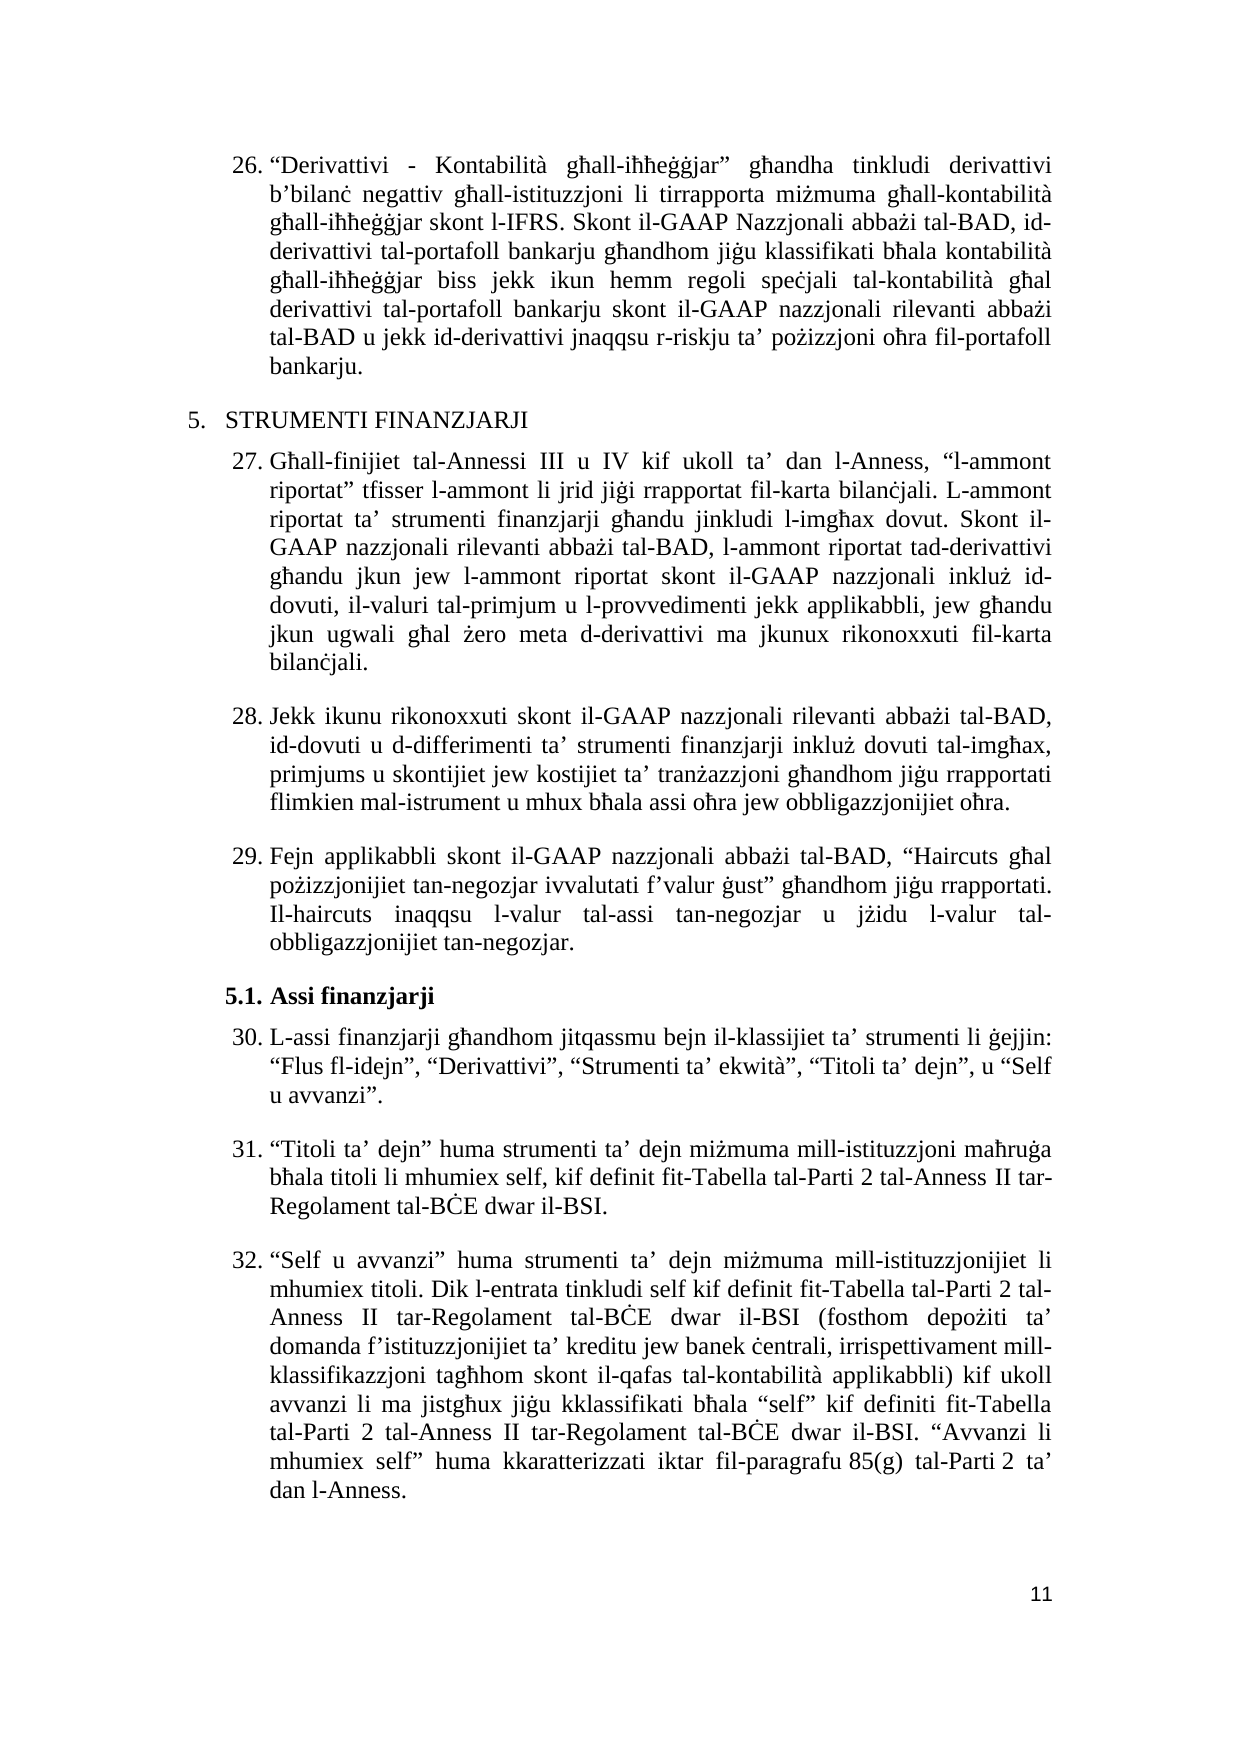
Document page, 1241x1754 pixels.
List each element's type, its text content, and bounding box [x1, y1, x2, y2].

text “Self u avvanzi” huma strumenti ta’ dejn miżmuma mill-istituzzjonijiet li mhumiex titoli. Dik l-entrata tinkludi self kif definit fit-Tabella tal-Parti 2 tal-Anness II tar-Regolament tal-BĊE dwar il-BSI (fosthom depożiti ta’ domanda f’istituzzjonijiet ta’ kreditu jew banek ċentrali, irrispettivament mill-klassifikazzjoni tagħhom skont il-qafas tal-kontabilità applikabbli) kif ukoll avvanzi li ma jistgħux jiġu kklassifikati bħala “self” kif definiti fit-Tabella tal-Parti 2 tal-Anness II tar-Regolament tal-BĊE dwar il-BSI. “Avvanzi li mhumiex self” huma kkaratterizzati iktar fil-paragrafu 85(g) tal-Parti 2 ta’ dan l-Anness. [232, 1245, 1053, 1504]
text L-assi finanzjarji għandhom jitqassmu bejn il-klassijiet ta’ strumenti li ġejjin: “Flus fl-idejn”, “Derivattivi”, “Strumenti ta’ ekwità”, “Titoli ta’ dejn”, u “Self u avvanzi”. [232, 1022, 1053, 1109]
text Għall-finijiet tal-Annessi III u IV kif ukoll ta’ dan l-Anness, “l-ammont riportat” tfisser l-ammont li jrid jiġi rrapportat fil-karta bilanċjali. L-ammont riportat ta’ strumenti finanzjarji għandu jinkludi l-imgħax dovut. Skont il-GAAP nazzjonali rilevanti abbażi tal-BAD, l-ammont riportat tad-derivattivi għandu jkun jew l-ammont riportat skont il-GAAP nazzjonali inkluż id-dovuti, il-valuri tal-primjum u l-provvedimenti jekk applikabbli, jew għandu jkun ugwali għal żero meta d-derivattivi ma jkunux rikonoxxuti fil-karta bilanċjali. [232, 446, 1053, 676]
subtitle Strumenti finanzjarji [187, 405, 1053, 434]
text Jekk ikunu rikonoxxuti skont il-GAAP nazzjonali rilevanti abbażi tal-BAD, id-dovuti u d-differimenti ta’ strumenti finanzjarji inkluż dovuti tal-imgħax, primjums u skontijiet jew kostijiet ta’ tranżazzjoni għandhom jiġu rrapportati flimkien mal-istrument u mhux bħala assi oħra jew obbligazzjonijiet oħra. [232, 701, 1053, 816]
subtitle Assi finanzjarji [225, 981, 1053, 1010]
text “Derivattivi - Kontabilità għall-iħħeġġjar” għandha tinkludi derivattivi b’bilanċ negattiv għall-istituzzjoni li tirrapporta miżmuma għall-kontabilità għall-iħħeġġjar skont l-IFRS. Skont il-GAAP Nazzjonali abbażi tal-BAD, id-derivattivi tal-portafoll bankarju għandhom jiġu klassifikati bħala kontabilità għall-iħħeġġjar biss jekk ikun hemm regoli speċjali tal-kontabilità għal derivattivi tal-portafoll bankarju skont il-GAAP nazzjonali rilevanti abbażi tal-BAD u jekk id-derivattivi jnaqqsu r-riskju ta’ pożizzjoni oħra fil-portafoll bankarju. [232, 150, 1053, 380]
text Fejn applikabbli skont il-GAAP nazzjonali abbażi tal-BAD, “Haircuts għal pożizzjonijiet tan-negozjar ivvalutati f’valur ġust” għandhom jiġu rrapportati. Il-haircuts inaqqsu l-valur tal-assi tan-negozjar u jżidu l-valur tal-obbligazzjonijiet tan-negozjar. [232, 841, 1053, 956]
text “Titoli ta’ dejn” huma strumenti ta’ dejn miżmuma mill-istituzzjoni maħruġa bħala titoli li mhumiex self, kif definit fit-Tabella tal-Parti 2 tal-Anness II tar-Regolament tal-BĊE dwar il-BSI. [232, 1134, 1053, 1220]
